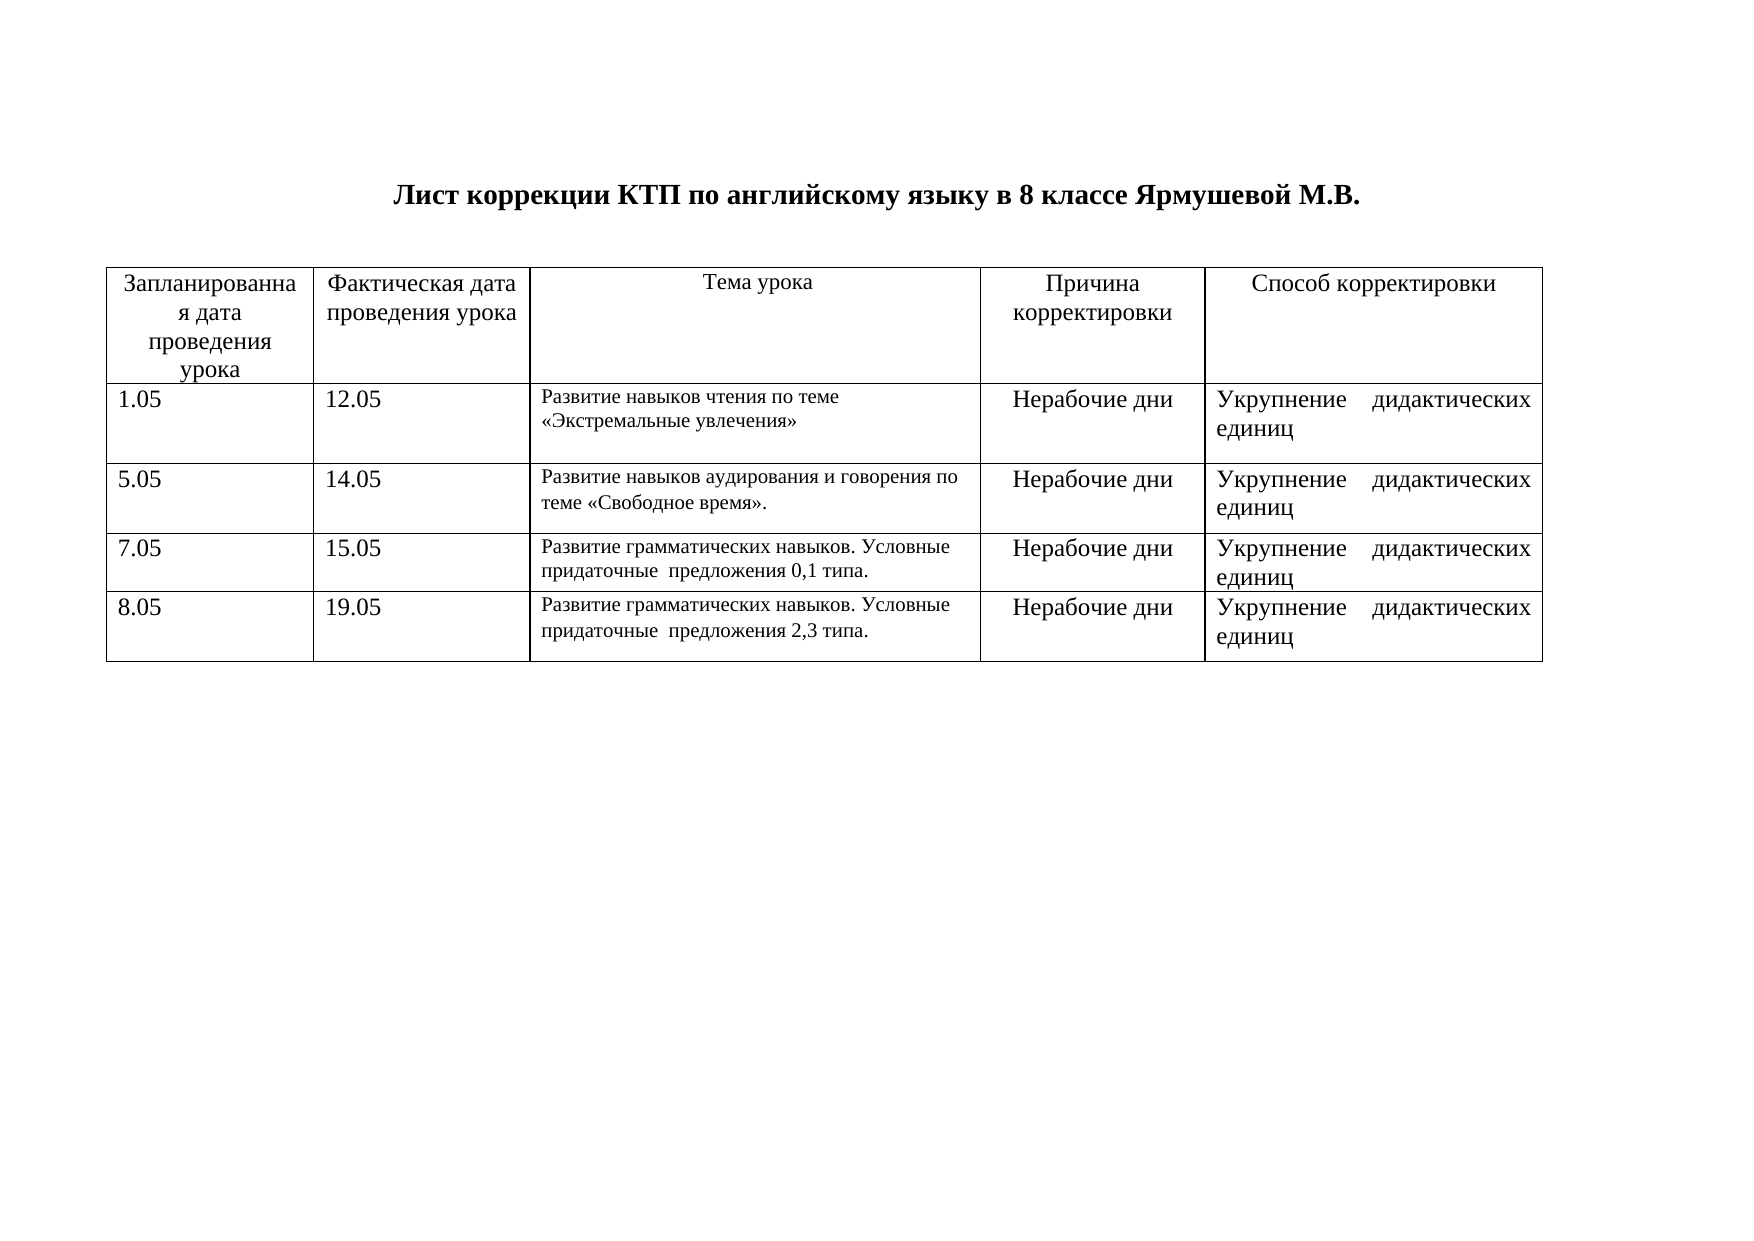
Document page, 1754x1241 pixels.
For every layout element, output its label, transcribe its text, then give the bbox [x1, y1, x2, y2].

table_cell Нерабочие дни [981, 534, 1204, 591]
table_cell Развитие навыков чтения по теме «Экстремальные увлечения» [531, 384, 980, 463]
table_cell Укрупнение дидактических единиц [1206, 384, 1542, 463]
table_cell Нерабочие дни [981, 464, 1204, 532]
table_cell Укрупнение дидактических единиц [1206, 592, 1542, 661]
table_cell 15.05 [314, 534, 529, 591]
table_cell Нерабочие дни [981, 592, 1204, 661]
table_cell Нерабочие дни [981, 384, 1204, 463]
table_cell 7.05 [107, 534, 313, 591]
table_cell 1.05 [107, 384, 313, 463]
text Лист коррекции КТП по английскому языку в 8 классе Ярмушевой М.В. [118, 177, 1636, 211]
table_cell Развитие навыков аудирования и говорения по теме «Свободное время». [531, 464, 980, 532]
table_cell 14.05 [314, 464, 529, 532]
table_cell Развитие грамматических навыков. Условные придаточные предложения 2,3 типа. [531, 592, 980, 661]
table_cell 12.05 [314, 384, 529, 463]
table_cell 5.05 [107, 464, 313, 532]
table_cell Укрупнение дидактических единиц [1206, 534, 1542, 591]
table_cell Развитие грамматических навыков. Условные придаточные предложения 0,1 типа. [531, 534, 980, 591]
table_header Способ корректировки [1206, 268, 1542, 383]
table_cell 19.05 [314, 592, 529, 661]
table_header Фактическая дата проведения урока [314, 268, 529, 383]
table_cell 8.05 [107, 592, 313, 661]
table_cell Укрупнение дидактических единиц [1206, 464, 1542, 532]
table_header Причина корректировки [981, 268, 1204, 383]
table_header Тема урока [531, 268, 980, 383]
table_header Запланированная дата проведения урока [107, 268, 313, 383]
